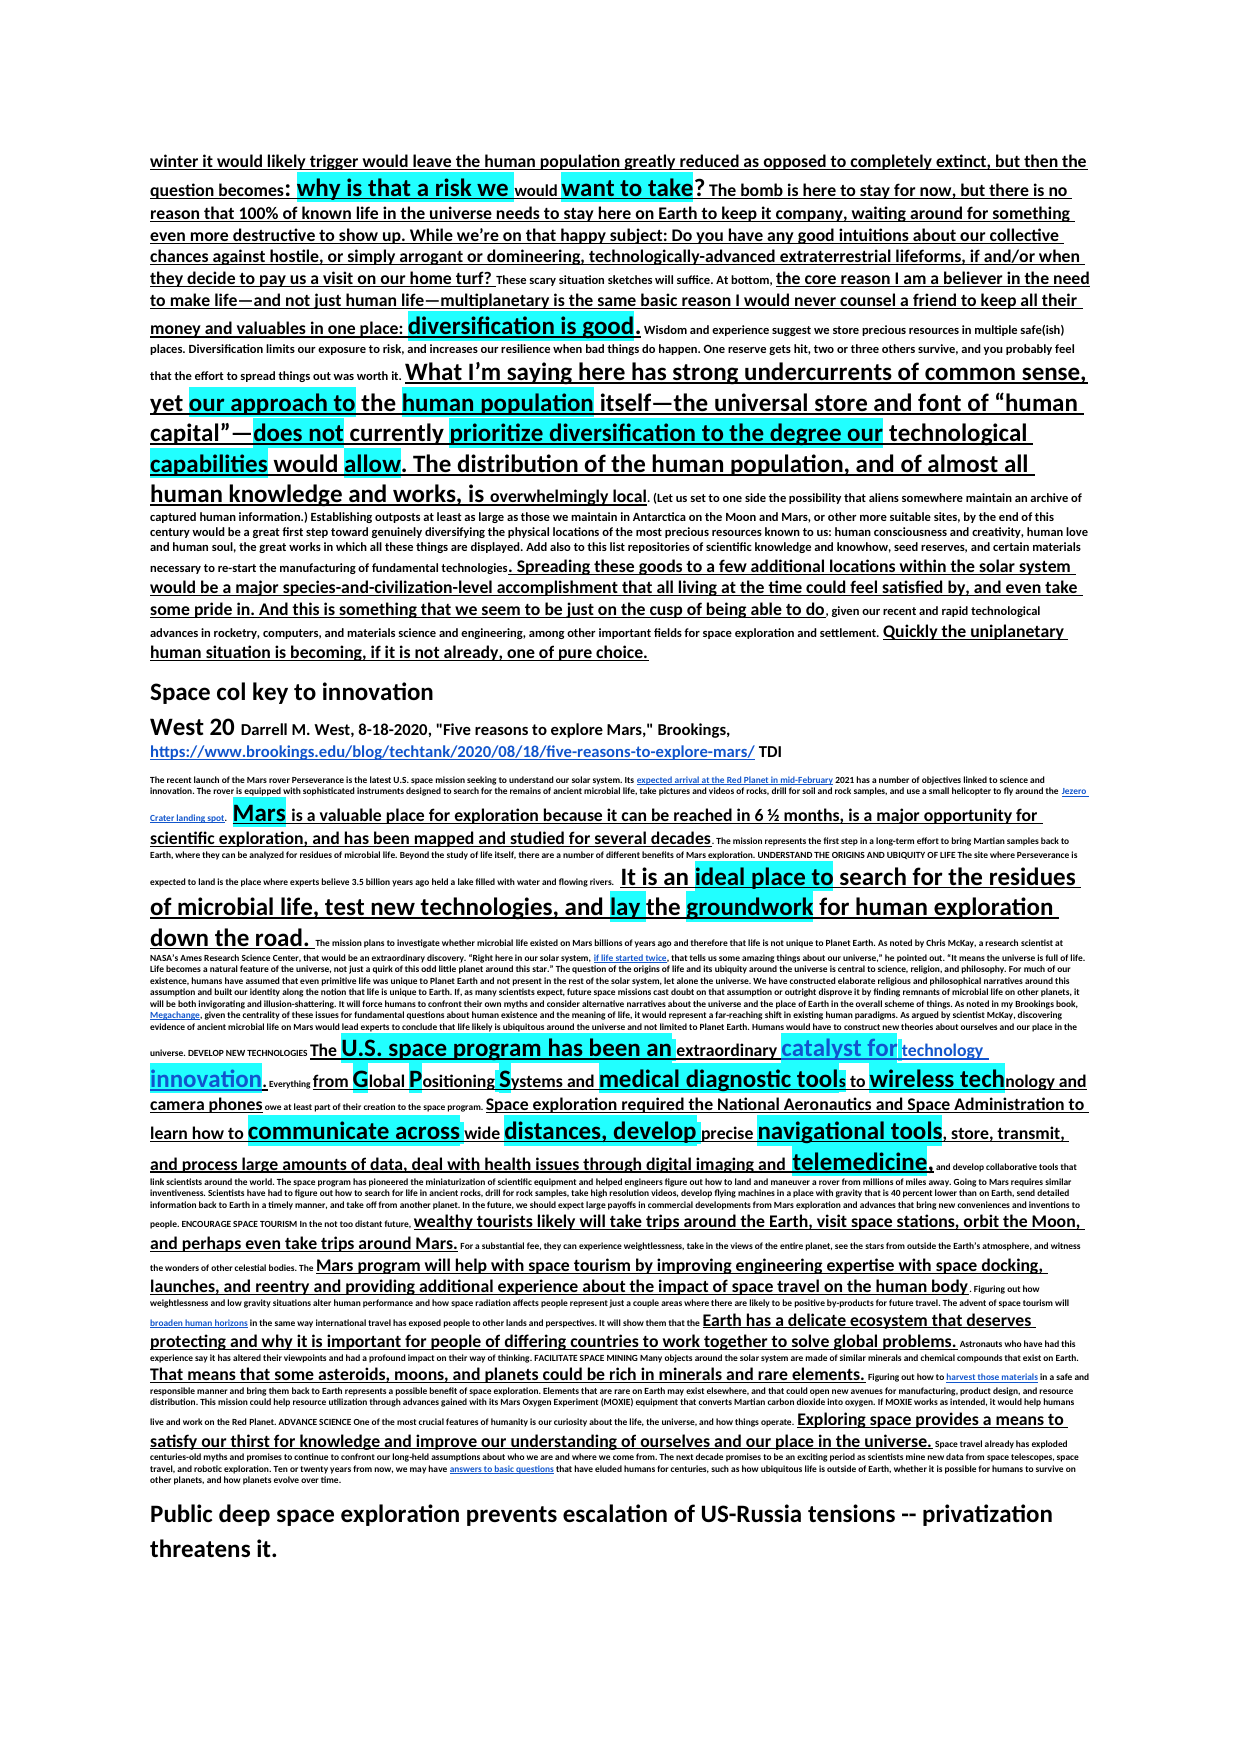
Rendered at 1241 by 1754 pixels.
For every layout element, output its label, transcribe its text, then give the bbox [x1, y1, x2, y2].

text Public deep space exploration prevents escalation of US-Russia tensions -- privatization threatens it. [150, 1498, 1090, 1564]
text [150, 150, 1090, 663]
text Space col key to innovation [150, 676, 1090, 706]
text West 20 Darrell M. West, 8-18-2020, "Five reasons to explore Mars," Brookings, https://www.brookings.edu/blog/techtank/2020/08/18/five-reasons-to-explore-mars/ TDI [150, 711, 1090, 762]
text The recent launch of the Mars rover Perseverance is the latest U.S. space mission seeking to understand our solar system. Its expected arrival at the Red Planet in mid-February 2021 has a number of objectives linked to science and innovation. The rover is equipped with sophisticated instruments designed to search for the remains of ancient microbial life, take pictures and videos of rocks, drill for soil and rock samples, and use a small helicopter to fly around the Jezero Crater landing spot. Mars is a valuable place for exploration because it can be reached in 6 ½ months, is a major opportunity for scientific exploration, and has been mapped and studied for several decades. The mission represents the first step in a long-term effort to bring Martian samples back to Earth, where they can be analyzed for residues of microbial life. Beyond the study of life itself, there are a number of different benefits of Mars exploration. UNDERSTAND THE ORIGINS AND UBIQUITY OF LIFE The site where Perseverance is expected to land is the place where experts believe 3.5 billion years ago held a lake filled with water and flowing rivers. It is an ideal place to search for the residues of microbial life, test new technologies, and lay the groundwork for human exploration down the road. The mission plans to investigate whether microbial life existed on Mars billions of years ago and therefore that life is not unique to Planet Earth. As noted by Chris McKay, a research scientist at NASA’s Ames Research Science Center, that would be an extraordinary discovery. “Right here in our solar system, if life started twice, that tells us some amazing things about our universe,” he pointed out. “It means the universe is full of life. Life becomes a natural feature of the universe, not just a quirk of this odd little planet around this star.” The question of the origins of life and its ubiquity around the universe is central to science, religion, and philosophy. For much of our existence, humans have assumed that even primitive life was unique to Planet Earth and not present in the rest of the solar system, let alone the universe. We have constructed elaborate religious and philosophical narratives around this assumption and built our identity along the notion that life is unique to Earth. If, as many scientists expect, future space missions cast doubt on that assumption or outright disprove it by finding remnants of microbial life on other planets, it will be both invigorating and illusion-shattering. It will force humans to confront their own myths and consider alternative narratives about the universe and the place of Earth in the overall scheme of things. As noted in my Brookings book, Megachange, given the centrality of these issues for fundamental questions about human existence and the meaning of life, it would represent a far-reaching shift in existing human paradigms. As argued by scientist McKay, discovering evidence of ancient microbial life on Mars would lead experts to conclude that life likely is ubiquitous around the universe and not limited to Planet Earth. Humans would have to construct new theories about ourselves and our place in the universe. DEVELOP NEW TECHNOLOGIES The U.S. space program has been an extraordinary catalyst for technology innovation. Everything from Global Positioning Systems and medical diagnostic tools to wireless technology and camera phones owe at least part of their creation to the space program. Space exploration required the National Aeronautics and Space Administration to learn how to communicate across wide distances, develop precise navigational tools, store, transmit, and process large amounts of data, deal with health issues through digital imaging and telemedicine, and develop collaborative tools that link scientists around the world. The space program has pioneered the miniaturization of scientific equipment and helped engineers figure out how to land and maneuver a rover from millions of miles away. Going to Mars requires similar inventiveness. Scientists have had to figure out how to search for life in ancient rocks, drill for rock samples, take high resolution videos, develop flying machines in a place with gravity that is 40 percent lower than on Earth, send detailed information back to Earth in a timely manner, and take off from another planet. In the future, we should expect large payoffs in commercial developments from Mars exploration and advances that bring new conveniences and inventions to people. ENCOURAGE SPACE TOURISM In the not too distant future, wealthy tourists likely will take trips around the Earth, visit space stations, orbit the Moon, and perhaps even take trips around Mars. For a substantial fee, they can experience weightlessness, take in the views of the entire planet, see the stars from outside the Earth’s atmosphere, and witness the wonders of other celestial bodies. The Mars program will help with space tourism by improving engineering expertise with space docking, launches, and reentry and providing additional experience about the impact of space travel on the human body. Figuring out how weightlessness and low gravity situations alter human performance and how space radiation affects people represent just a couple areas where there are likely to be positive by-products for future travel. The advent of space tourism will broaden human horizons in the same way international travel has exposed people to other lands and perspectives. It will show them that the Earth has a delicate ecosystem that deserves protecting and why it is important for people of differing countries to work together to solve global problems. Astronauts who have had this experience say it has altered their viewpoints and had a profound impact on their way of thinking. FACILITATE SPACE MINING Many objects around the solar system are made of similar minerals and chemical compounds that exist on Earth. That means that some asteroids, moons, and planets could be rich in minerals and rare elements. Figuring out how to harvest those materials in a safe and responsible manner and bring them back to Earth represents a possible benefit of space exploration. Elements that are rare on Earth may exist elsewhere, and that could open new avenues for manufacturing, product design, and resource distribution. This mission could help resource utilization through advances gained with its Mars Oxygen Experiment (MOXIE) equipment that converts Martian carbon dioxide into oxygen. If MOXIE works as intended, it would help humans live and work on the Red Planet. ADVANCE SCIENCE One of the most crucial features of humanity is our curiosity about the life, the universe, and how things operate. Exploring space provides a means to satisfy our thirst for knowledge and improve our understanding of ourselves and our place in the universe. Space travel already has exploded centuries-old myths and promises to continue to confront our long-held assumptions about who we are and where we come from. The next decade promises to be an exciting period as scientists mine new data from space telescopes, space travel, and robotic exploration. Ten or twenty years from now, we may have answers to basic questions that have eluded humans for centuries, such as how ubiquitous life is outside of Earth, whether it is possible for humans to survive on other planets, and how planets evolve over time. [150, 774, 1090, 1486]
